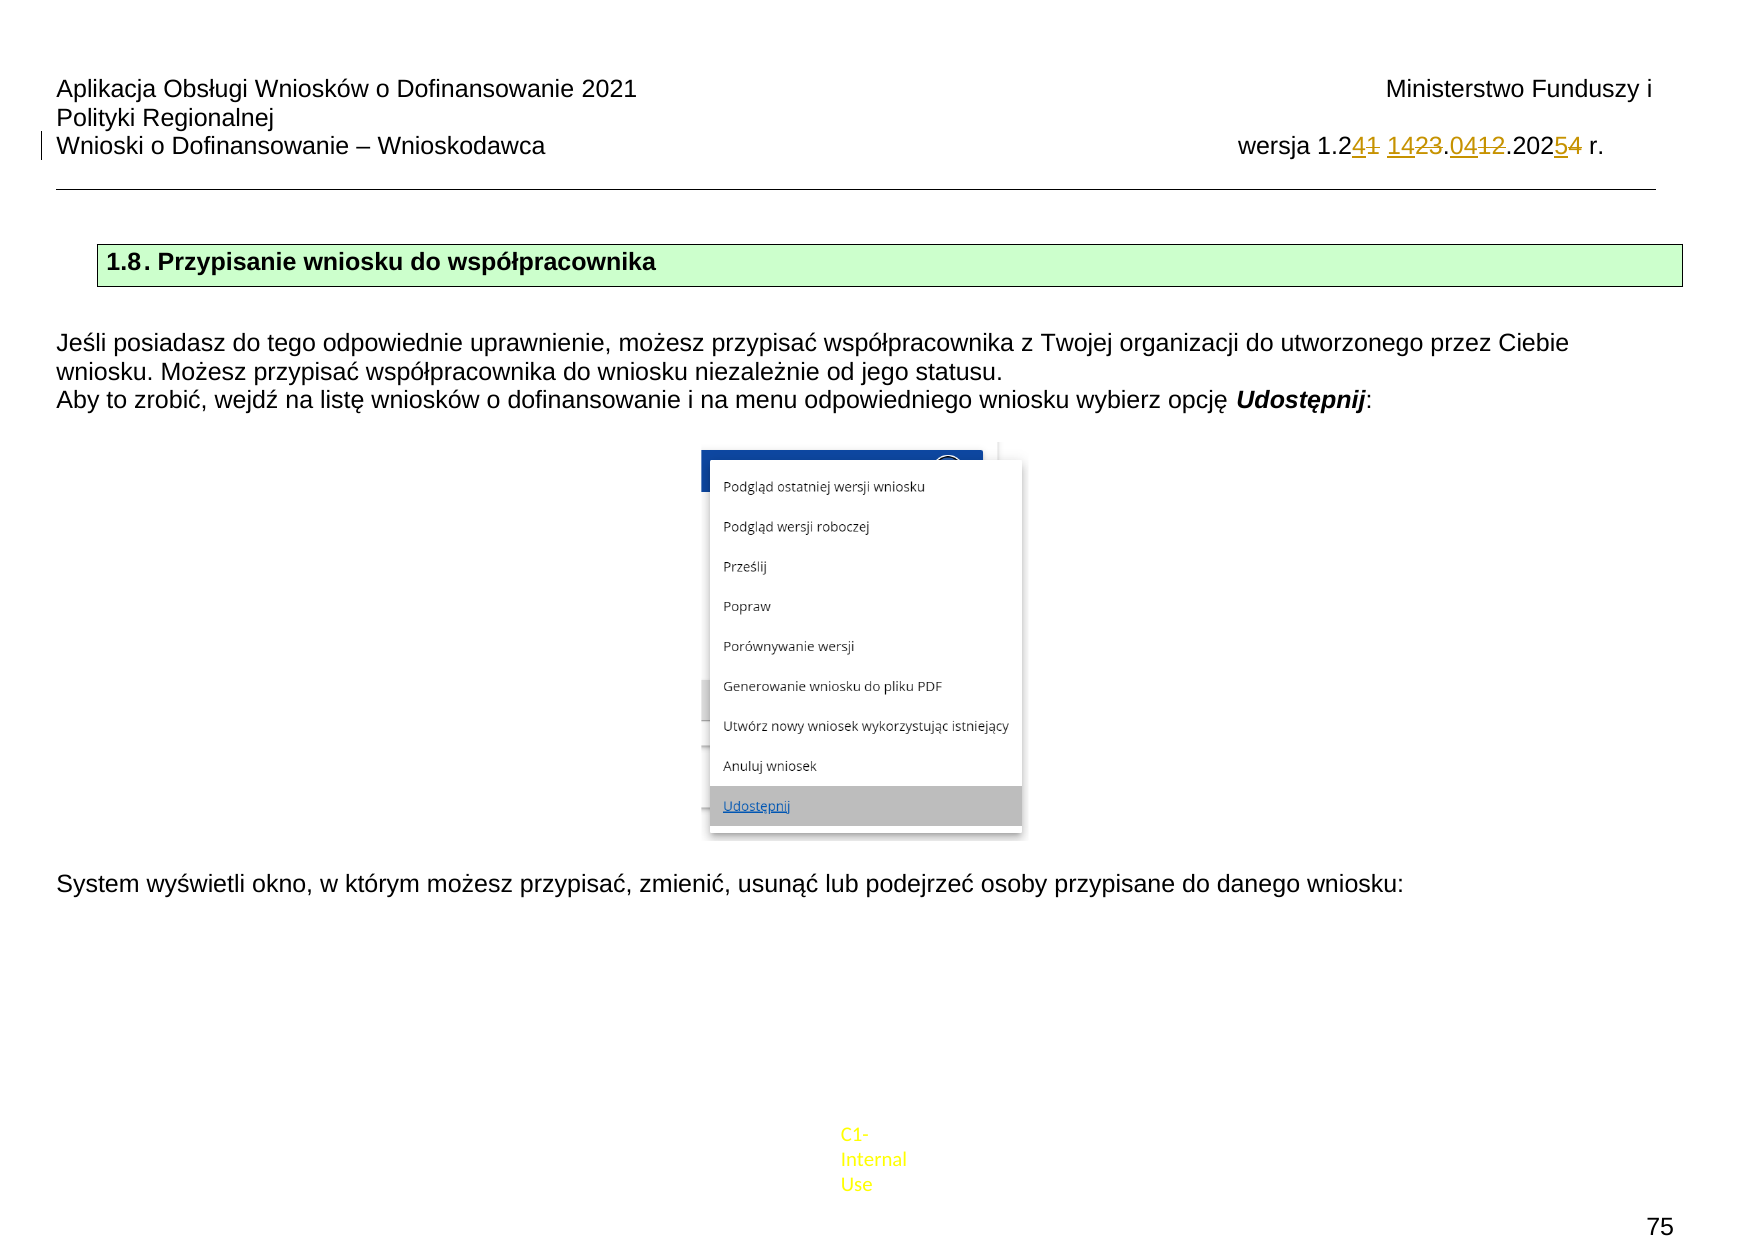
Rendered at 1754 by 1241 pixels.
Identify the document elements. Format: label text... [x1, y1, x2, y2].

text System wyświetli okno, w którym możesz przypisać, zmienić, usunąć lub podejrzeć osoby przypisane do danego wniosku: [56, 869, 1674, 898]
subtitle . Przypisanie wniosku do współpracownika [98, 245, 1682, 286]
text Aby to zrobić, wejdź na listę wniosków o dofinansowanie i na menu odpowiedniego wniosku wybierz opcję Udostępnij: [56, 385, 1674, 414]
text Jeśli posiadasz do tego odpowiednie uprawnienie, możesz przypisać współpracownika z Twojej organizacji do utworzonego przez Ciebie wniosku. Możesz przypisać współpracownika do wniosku niezależnie od jego statusu. [56, 328, 1674, 385]
picture [701, 442, 1029, 841]
